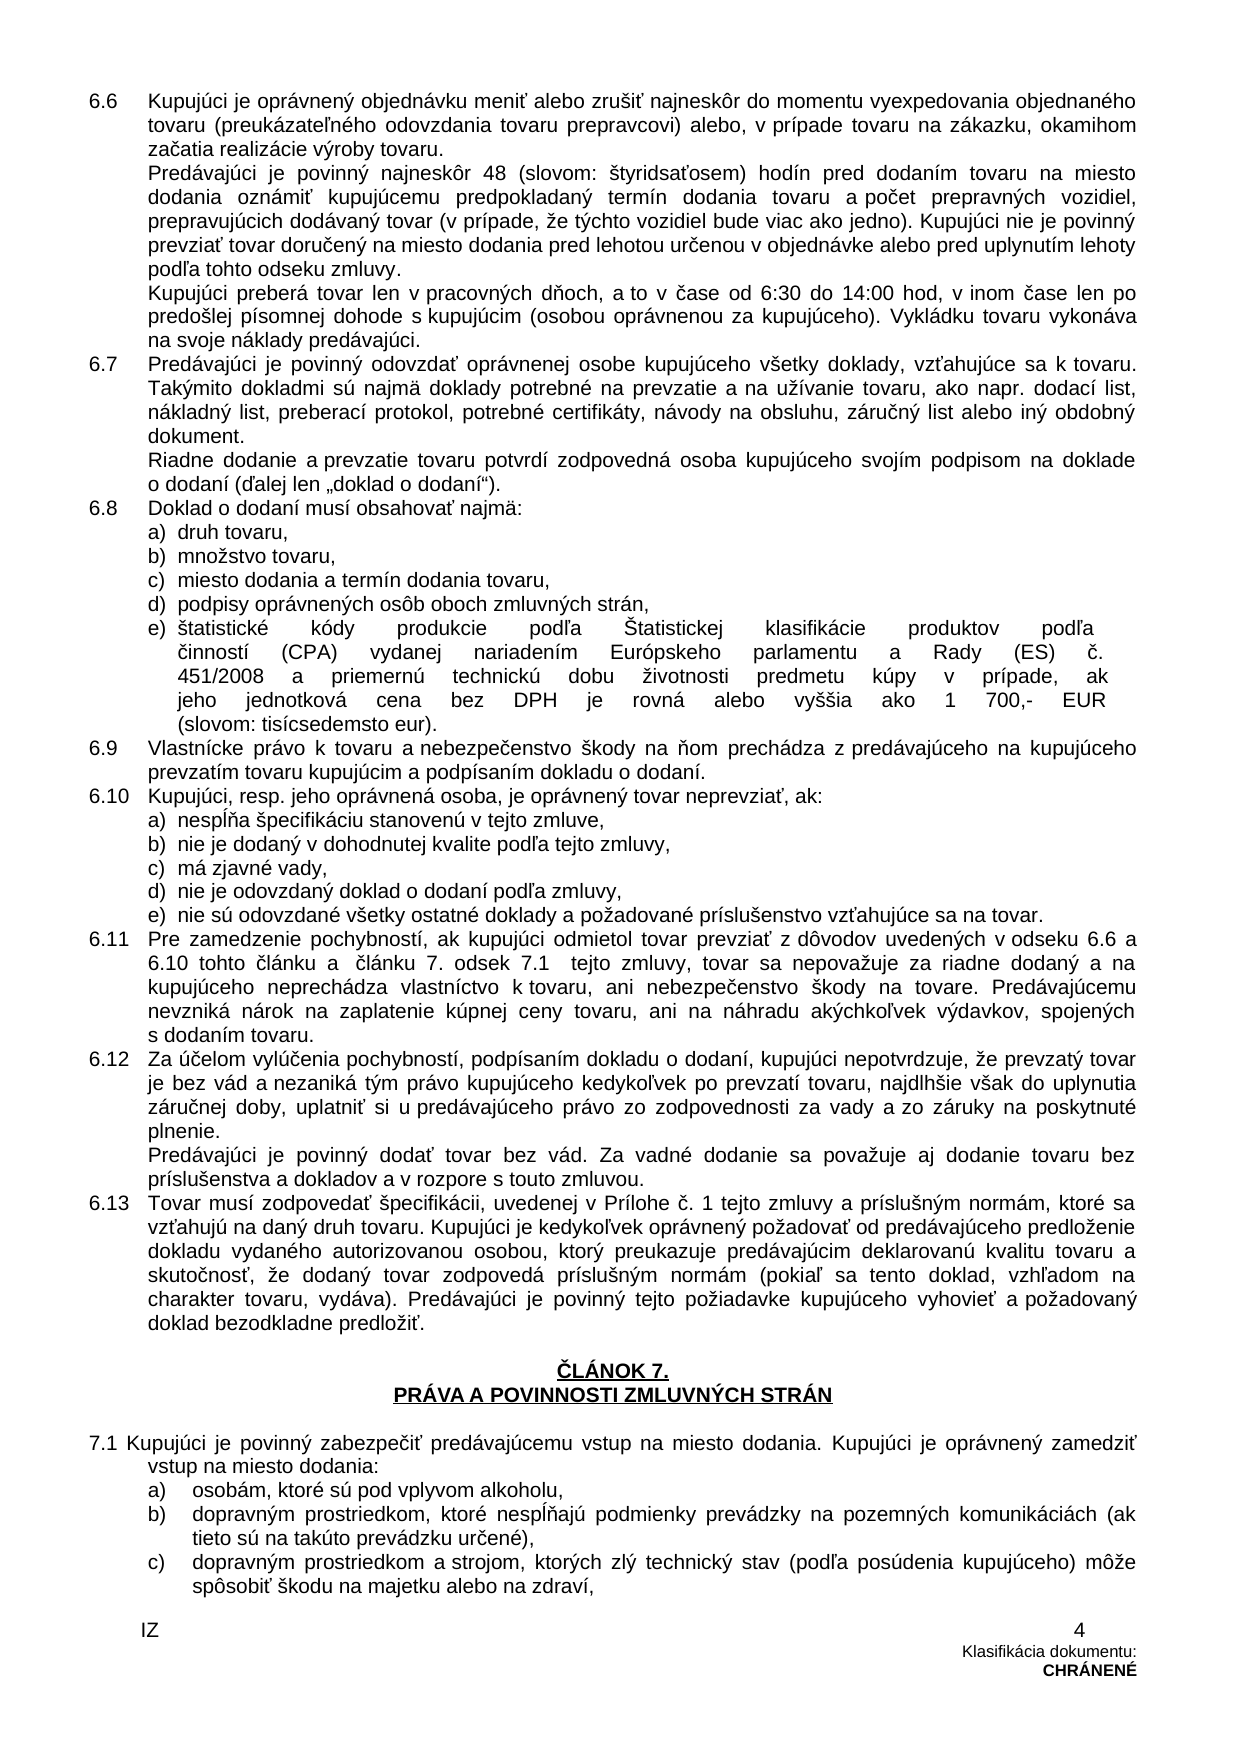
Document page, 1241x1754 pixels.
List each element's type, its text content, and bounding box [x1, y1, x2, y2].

text Kupujúci preberá tovar len v pracovných dňoch, a to v čase od 6:30 do 14:00 hod, v inom čase len po predošlej písomnej dohode s kupujúcim (osobou oprávnenou za kupujúceho). Vykládku tovaru vykonáva na svoje náklady predávajúci. [148, 280, 1137, 352]
list Vlastnícke právo k tovaru a nebezpečenstvo škody na ňom prechádza z predávajúceho na kupujúceho prevzatím tovaru kupujúcim a podpísaním dokladu o dodaní. [89, 736, 1137, 783]
list Za účelom vylúčenia pochybností, podpísaním dokladu o dodaní, kupujúci nepotvrdzuje, že prevzatý tovar je bez vád a nezaniká tým právo kupujúceho kedykoľvek po prevzatí tovaru, najdlhšie však do uplynutia záručnej doby, uplatniť si u predávajúceho právo zo zodpovednosti za vady a zo záruky na poskytnuté plnenie. [89, 1047, 1137, 1143]
list článok 7. [89, 1358, 1137, 1382]
text Riadne dodanie a prevzatie tovaru potvrdí zodpovedná osoba kupujúceho svojím podpisom na doklade o dodaní (ďalej len „doklad o dodaní“). [148, 448, 1137, 496]
text a) nespĺňa špecifikáciu stanovenú v tejto zmluve, [89, 807, 1137, 831]
list Tovar musí zodpovedať špecifikácii, uvedenej v Prílohe č. 1 tejto zmluvy a príslušným normám, ktoré sa vzťahujú na daný druh tovaru. Kupujúci je kedykoľvek oprávnený požadovať od predávajúceho predloženie dokladu vydaného autorizovanou osobou, ktorý preukazuje predávajúcim deklarovanú kvalitu tovaru a skutočnosť, že dodaný tovar zodpovedá príslušným normám (pokiaľ sa tento doklad, vzhľadom na charakter tovaru, vydáva). Predávajúci je povinný tejto požiadavke kupujúceho vyhovieť a požadovaný doklad bezodkladne predložiť. [89, 1191, 1137, 1334]
text c) miesto dodania a termín dodania tovaru, [89, 568, 1137, 592]
text Predávajúci je povinný dodať tovar bez vád. Za vadné dodanie sa považuje aj dodanie tovaru bez príslušenstva a dokladov a v rozpore s touto zmluvou. [148, 1143, 1137, 1191]
text a) druh tovaru, [89, 520, 1137, 544]
list Kupujúci, resp. jeho oprávnená osoba, je oprávnený tovar neprevziať, ak: [89, 783, 1137, 807]
text Predávajúci je povinný najneskôr 48 (slovom: štyridsaťosem) hodín pred dodaním tovaru na miesto dodania oznámiť kupujúcemu predpokladaný termín dodania tovaru a počet prepravných vozidiel, prepravujúcich dodávaný tovar (v prípade, že týchto vozidiel bude viac ako jedno). Kupujúci nie je povinný prevziať tovar doručený na miesto dodania pred lehotou určenou v objednávke alebo pred uplynutím lehoty podľa tohto odseku zmluvy. [148, 161, 1137, 280]
text d) podpisy oprávnených osôb oboch zmluvných strán, [89, 592, 1137, 616]
text a) osobám, ktoré sú pod vplyvom alkoholu, [148, 1478, 1137, 1502]
text e) nie sú odovzdané všetky ostatné doklady a požadované príslušenstvo vzťahujúce sa na tovar. [89, 903, 1137, 927]
text c) má zjavné vady, [89, 855, 1137, 879]
list Doklad o dodaní musí obsahovať najmä: [89, 496, 1137, 520]
text e) štatistické kódy produkcie podľa Štatistickej klasifikácie produktov podľa činností (CPA) vydanej nariadením Európskeho parlamentu a Rady (ES) č. 451/2008 a priemernú technickú dobu životnosti predmetu kúpy v prípade, ak jeho jednotková cena bez DPH je rovná alebo vyššia ako 1 700,- EUR (slovom: tisícsedemsto eur). [89, 616, 1137, 736]
list Predávajúci je povinný odovzdať oprávnenej osobe kupujúceho všetky doklady, vzťahujúce sa k tovaru. Takýmito dokladmi sú najmä doklady potrebné na prevzatie a na užívanie tovaru, ako napr. dodací list, nákladný list, preberací protokol, potrebné certifikáty, návody na obsluhu, záručný list alebo iný obdobný dokument. [89, 352, 1137, 448]
list Kupujúci je povinný zabezpečiť predávajúcemu vstup na miesto dodania. Kupujúci je oprávnený zamedziť vstup na miesto dodania: [89, 1430, 1137, 1478]
list Kupujúci je oprávnený objednávku meniť alebo zrušiť najneskôr do momentu vyexpedovania objednaného tovaru (preukázateľného odovzdania tovaru prepravcovi) alebo, v prípade tovaru na zákazku, okamihom začatia realizácie výroby tovaru. [89, 89, 1137, 161]
text c) dopravným prostriedkom a strojom, ktorých zlý technický stav (podľa posúdenia kupujúceho) môže spôsobiť škodu na majetku alebo na zdraví, [148, 1550, 1137, 1598]
list Pre zamedzenie pochybností, ak kupujúci odmietol tovar prevziať z dôvodov uvedených v odseku 6.6 a 6.10 tohto článku a článku 7. odsek 7.1 tejto zmluvy, tovar sa nepovažuje za riadne dodaný a na kupujúceho neprechádza vlastníctvo k tovaru, ani nebezpečenstvo škody na tovare. Predávajúcemu nevzniká nárok na zaplatenie kúpnej ceny tovaru, ani na náhradu akýchkoľvek výdavkov, spojených s dodaním tovaru. [89, 927, 1137, 1047]
text b) množstvo tovaru, [89, 544, 1137, 568]
text b) nie je dodaný v dohodnutej kvalite podľa tejto zmluvy, [89, 831, 1137, 855]
list práva a povinnosti zmluvných strán [89, 1382, 1137, 1406]
text b) dopravným prostriedkom, ktoré nespĺňajú podmienky prevádzky na pozemných komunikáciách (ak tieto sú na takúto prevádzku určené), [148, 1502, 1137, 1550]
text d) nie je odovzdaný doklad o dodaní podľa zmluvy, [89, 879, 1137, 903]
